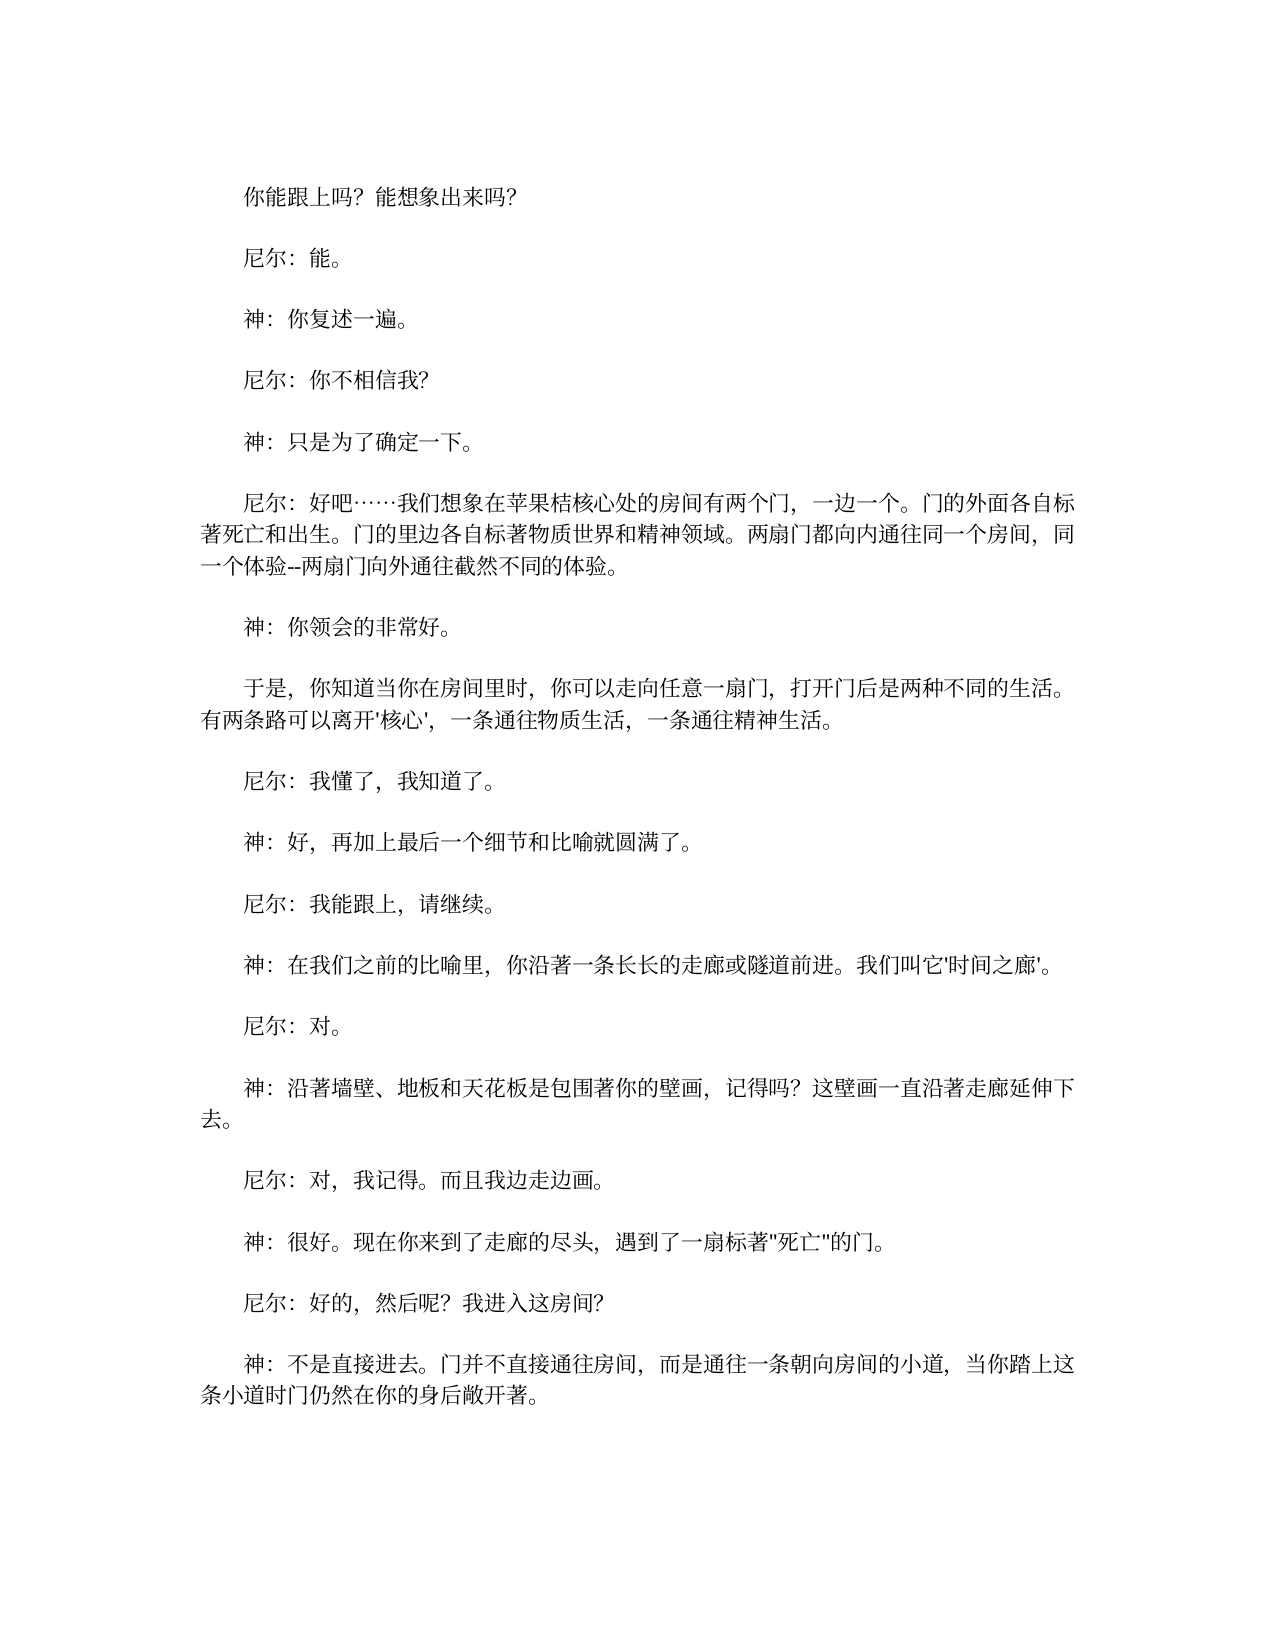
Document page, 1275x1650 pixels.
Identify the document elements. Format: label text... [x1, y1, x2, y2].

text 尼尔：对。 [200, 1009, 1075, 1041]
text 神：好，再加上最后一个细节和比喻就圆满了。 [200, 826, 1075, 857]
text 尼尔：我能跟上，请继续。 [200, 887, 1075, 918]
text 神：你领会的非常好。 [200, 610, 1075, 642]
text 尼尔：能。 [200, 241, 1075, 272]
text 神：你复述一遍。 [200, 302, 1075, 334]
text 你能跟上吗？能想象出来吗？ [200, 180, 1075, 211]
text 神：很好。现在你来到了走廊的尽头，遇到了一扇标著"死亡"的门。 [200, 1225, 1075, 1256]
text 尼尔：你不相信我？ [200, 363, 1075, 395]
text 神：不是直接进去。门并不直接通往房间，而是通往一条朝向房间的小道，当你踏上这条小道时门仍然在你的身后敞开著。 [200, 1347, 1075, 1410]
text 尼尔：好的，然后呢？我进入这房间？ [200, 1286, 1075, 1317]
text 尼尔：我懂了，我知道了。 [200, 764, 1075, 796]
text 尼尔：好吧……我们想象在苹果桔核心处的房间有两个门，一边一个。门的外面各自标著死亡和出生。门的里边各自标著物质世界和精神领域。两扇门都向内通往同一个房间，同一个体验--两扇门向外通往截然不同的体验。 [200, 486, 1075, 581]
text 神：在我们之前的比喻里，你沿著一条长长的走廊或隧道前进。我们叫它'时间之廊'。 [200, 948, 1075, 980]
text 于是，你知道当你在房间里时，你可以走向任意一扇门，打开门后是两种不同的生活。有两条路可以离开'核心'，一条通往物质生活，一条通往精神生活。 [200, 672, 1075, 734]
text 尼尔：对，我记得。而且我边走边画。 [200, 1163, 1075, 1195]
text 神：沿著墙壁、地板和天花板是包围著你的壁画，记得吗？这壁画一直沿著走廊延伸下去。 [200, 1071, 1075, 1134]
text 神：只是为了确定一下。 [200, 425, 1075, 456]
